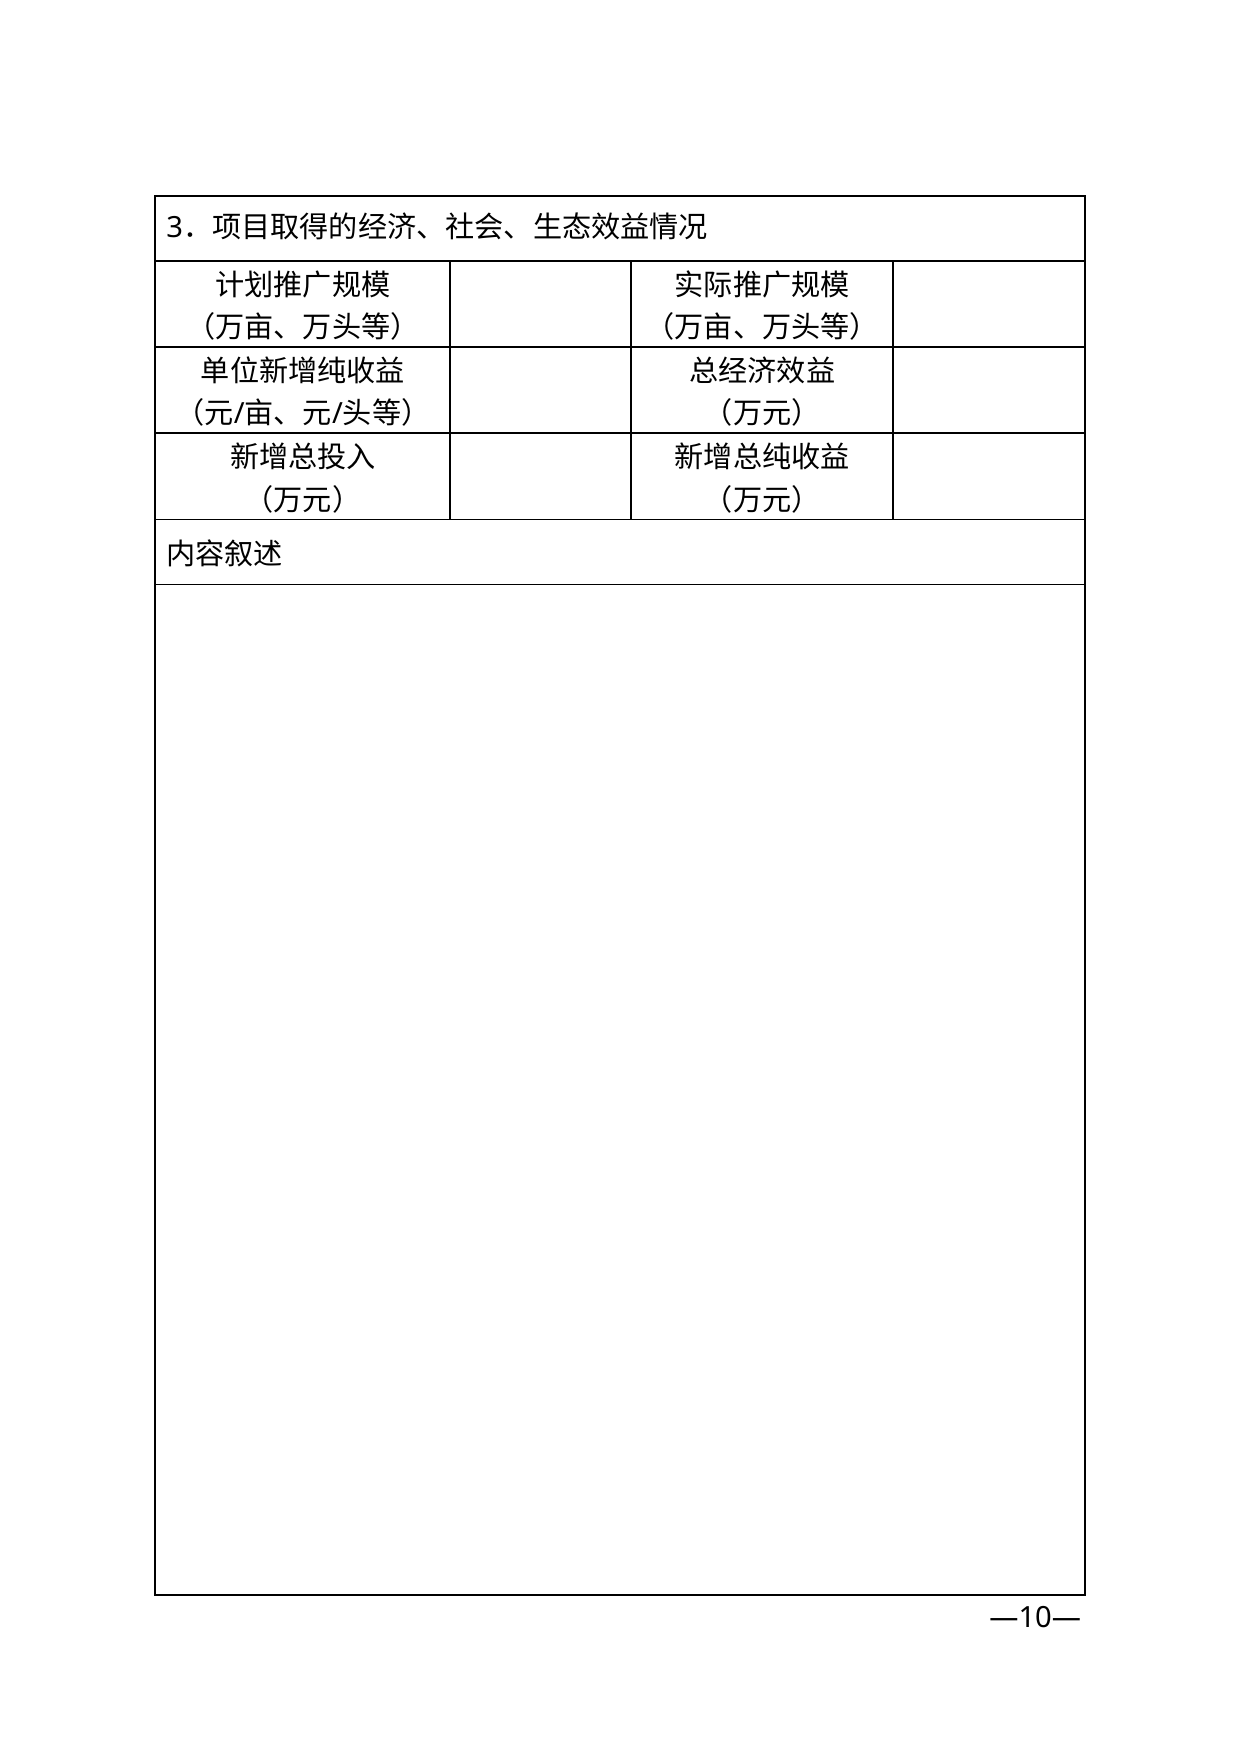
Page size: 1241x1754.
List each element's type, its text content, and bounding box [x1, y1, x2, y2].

table_cell 总经济效益 （万元） [632, 348, 892, 432]
table_cell [156, 585, 1084, 1594]
table_cell 新增总投入 （万元） [156, 434, 449, 518]
table_cell 3．项目取得的经济、社会、生态效益情况 [156, 197, 1084, 260]
table_cell 新增总纯收益 （万元） [632, 434, 892, 518]
table_cell [451, 434, 630, 518]
table_cell 计划推广规模 （万亩、万头等） [156, 262, 449, 346]
table_cell 单位新增纯收益 （元/亩、元/头等） [156, 348, 449, 432]
table_cell [894, 262, 1084, 346]
table_cell [451, 262, 630, 346]
table_cell [894, 434, 1084, 518]
table_cell [451, 348, 630, 432]
table_cell 内容叙述 [156, 520, 1084, 583]
table_cell [894, 348, 1084, 432]
table_cell 实际推广规模 （万亩、万头等） [632, 262, 892, 346]
